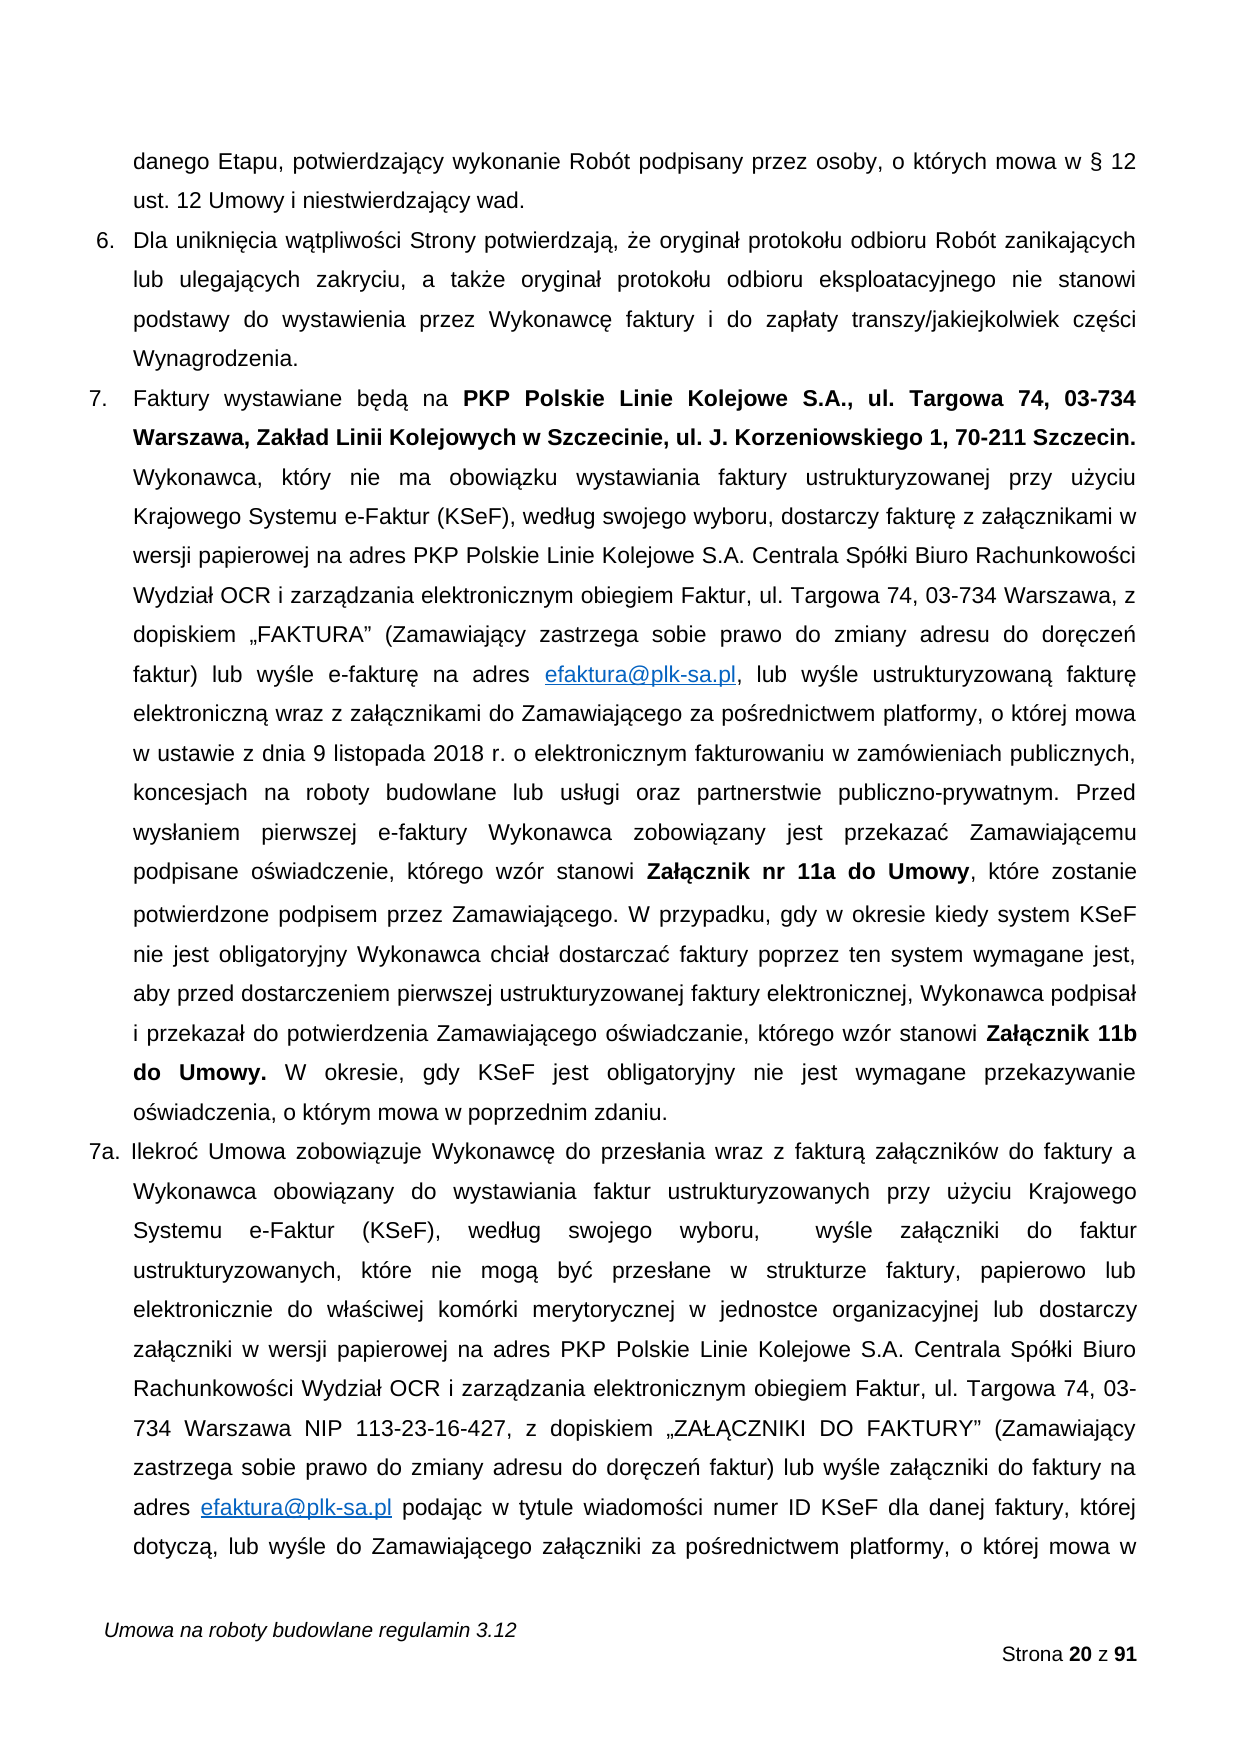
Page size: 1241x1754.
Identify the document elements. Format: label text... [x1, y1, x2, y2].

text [89, 1138, 1137, 1559]
list Faktury wystawiane będą na PKP Polskie Linie Kolejowe S.A., ul. Targowa 74, 03-734 Warszawa, Zakład Linii Kolejowych w Szczecinie, ul. J. Korzeniowskiego 1, 70-211 Szczecin. Wykonawca, który nie ma obowiązku wystawiania faktury ustrukturyzowanej przy użyciu Krajowego Systemu e-Faktur (KSeF), według swojego wyboru, dostarczy fakturę z załącznikami w wersji papierowej na adres PKP Polskie Linie Kolejowe S.A. Centrala Spółki Biuro Rachunkowości Wydział OCR i zarządzania elektronicznym obiegiem Faktur, ul. Targowa 74, 03-734 Warszawa, z dopiskiem „FAKTURA” (Zamawiający zastrzega sobie prawo do zmiany adresu do doręczeń faktur) lub wyśle e-fakturę na adres efaktura@plk-sa.pl, lub wyśle ustrukturyzowaną fakturę elektroniczną wraz z załącznikami do Zamawiającego za pośrednictwem platformy, o której mowa w ustawie z dnia 9 listopada 2018 r. o elektronicznym fakturowaniu w zamówieniach publicznych, koncesjach na roboty budowlane lub usługi oraz partnerstwie publiczno-prywatnym. Przed wysłaniem pierwszej e-faktury Wykonawca zobowiązany jest przekazać Zamawiającemu podpisane oświadczenie, którego wzór stanowi Załącznik nr 11a do Umowy, które zostanie potwierdzone podpisem przez Zamawiającego. W przypadku, gdy w okresie kiedy system KSeF nie jest obligatoryjny Wykonawca chciał dostarczać faktury poprzez ten system wymagane jest, aby przed dostarczeniem pierwszej ustrukturyzowanej faktury elektronicznej, Wykonawca podpisał i przekazał do potwierdzenia Zamawiającego oświadczanie, którego wzór stanowi Załącznik 11b do Umowy. W okresie, gdy KSeF jest obligatoryjny nie jest wymagane przekazywanie oświadczenia, o którym mowa w poprzednim zdaniu. [88, 384, 1137, 1125]
list Dla uniknięcia wątpliwości Strony potwierdzają, że oryginał protokołu odbioru Robót zanikających lub ulegających zakryciu, a także oryginał protokołu odbioru eksploatacyjnego nie stanowi podstawy do wystawienia przez Wykonawcę faktury i do zapłaty transzy/jakiejkolwiek części Wynagrodzenia. [96, 227, 1137, 371]
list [96, 148, 1137, 213]
